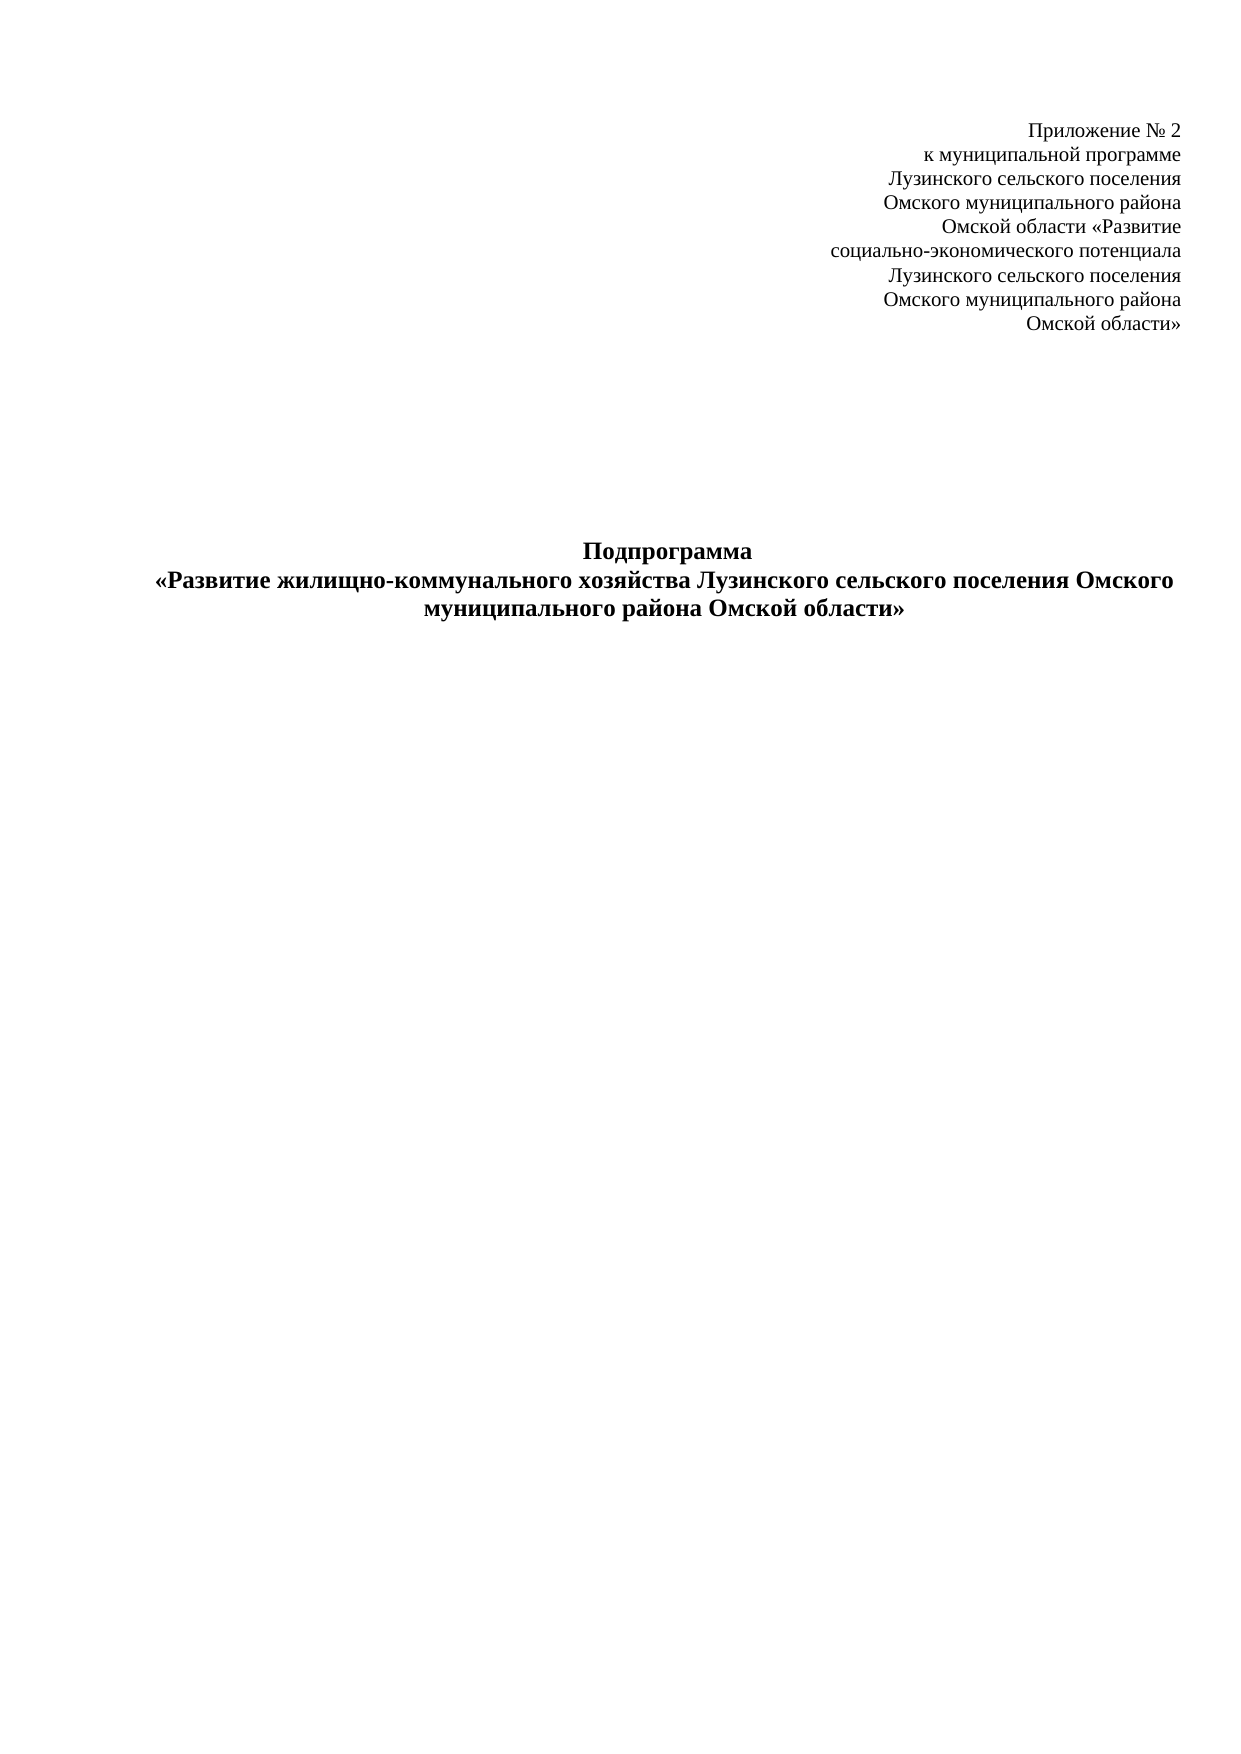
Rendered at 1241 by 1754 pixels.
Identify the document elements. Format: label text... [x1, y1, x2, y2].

text Подпрограмма [148, 536, 1187, 565]
text социально-экономического потенциала [738, 238, 1181, 262]
text Лузинского сельского поселения [738, 166, 1181, 190]
text Омской области» [738, 311, 1181, 335]
text Приложение № 2 [738, 118, 1181, 142]
text Омского муниципального района [738, 287, 1181, 311]
text Омского муниципального района [738, 190, 1181, 214]
text к муниципальной программе [738, 142, 1181, 166]
text «Развитие жилищно-коммунального хозяйства Лузинского сельского поселения Омского муниципального района Омской области» [148, 565, 1181, 622]
text Омской области «Развитие [738, 214, 1181, 238]
text Лузинского сельского поселения [738, 262, 1181, 287]
